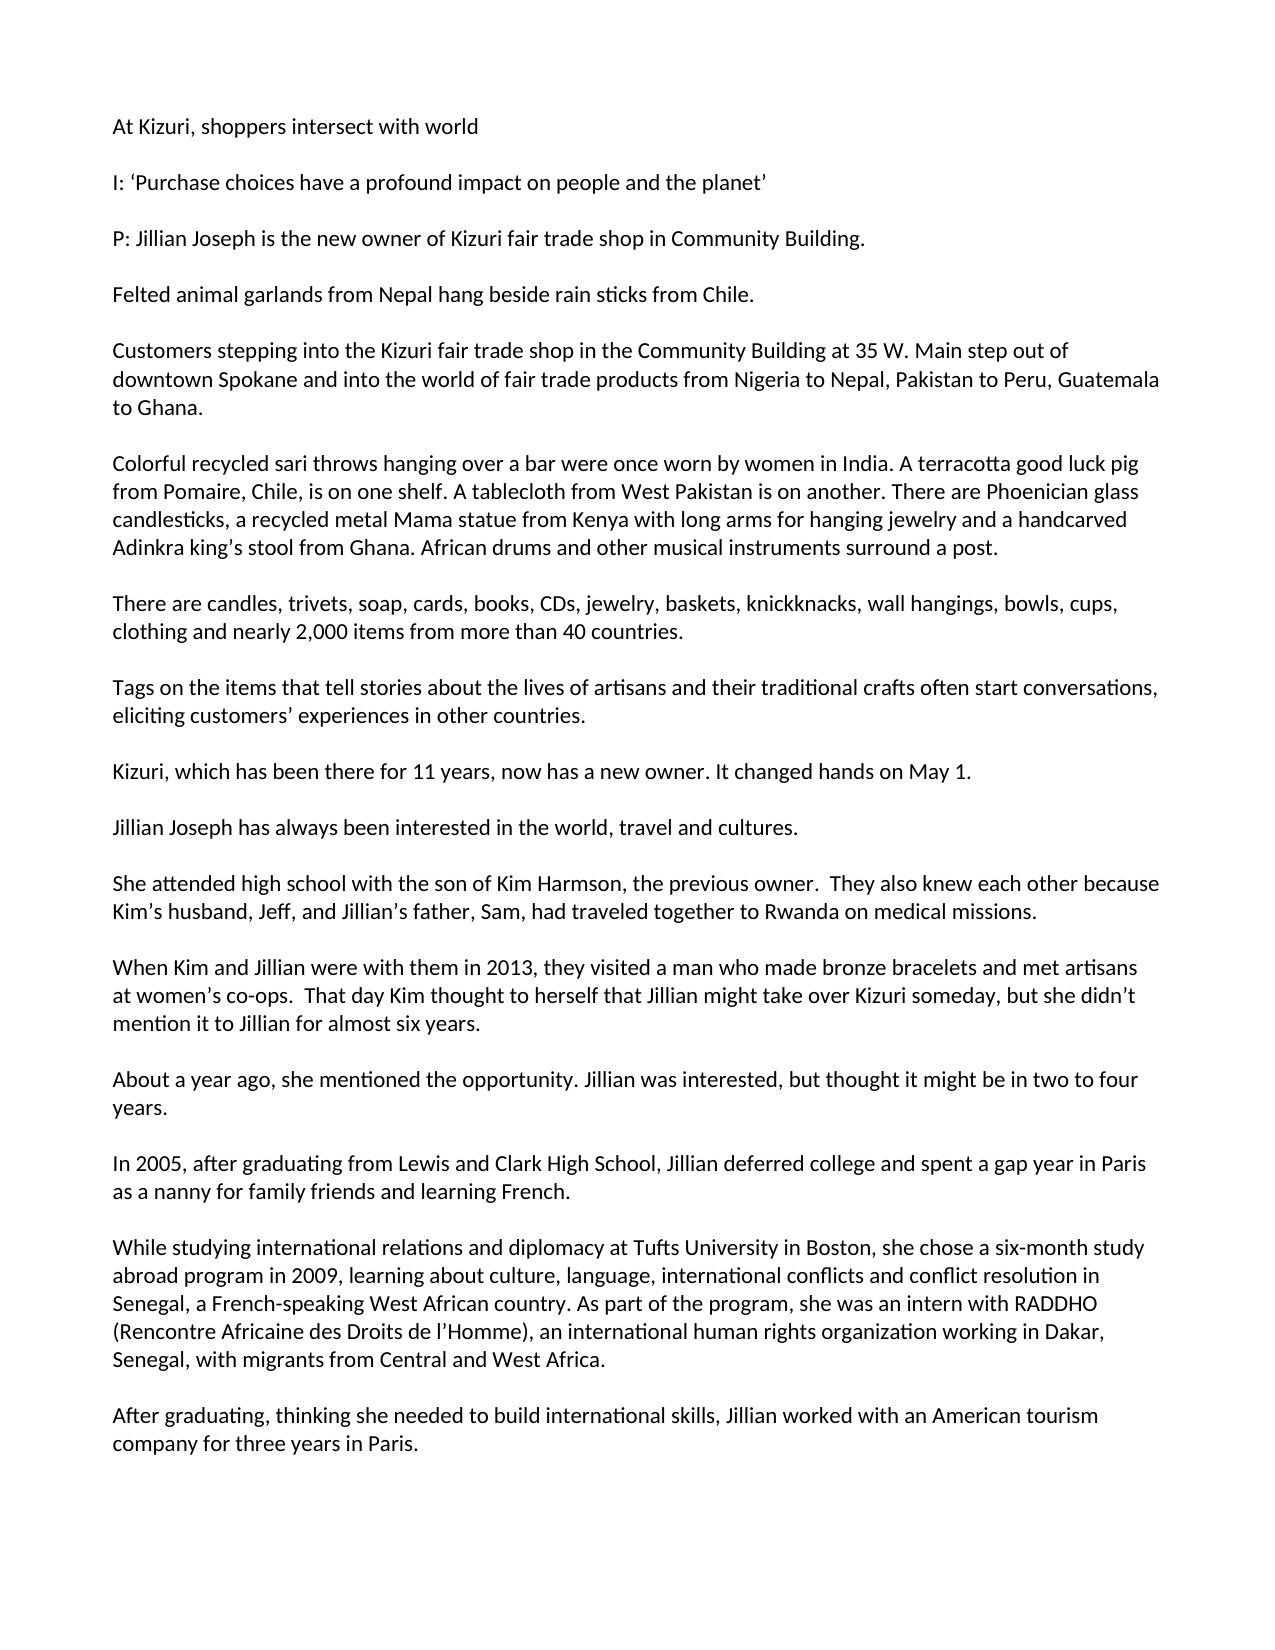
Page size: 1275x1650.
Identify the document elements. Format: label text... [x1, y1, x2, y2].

text Felted animal garlands from Nepal hang beside rain sticks from Chile. [112, 281, 1162, 309]
text I: ‘Purchase choices have a profound impact on people and the planet’ [112, 168, 1162, 197]
text Tags on the items that tell stories about the lives of artisans and their traditional crafts often start conversations, eliciting customers’ experiences in other countries. [112, 673, 1162, 729]
text Jillian Joseph has always been interested in the world, travel and cultures. [112, 813, 1162, 841]
text P: Jillian Joseph is the new owner of Kizuri fair trade shop in Community Building. [112, 224, 1162, 253]
text Colorful recycled sari throws hanging over a bar were once worn by women in India. A terracotta good luck pig from Pomaire, Chile, is on one shelf. A tablecloth from West Pakistan is on another. There are Phoenician glass candlesticks, a recycled metal Mama statue from Kenya with long arms for hanging jewelry and a handcarved Adinkra king’s stool from Ghana. African drums and other musical instruments surround a post. [112, 449, 1162, 561]
text About a year ago, she mentioned the opportunity. Jillian was interested, but thought it might be in two to four years. [112, 1065, 1162, 1121]
text At Kizuri, shoppers intersect with world [112, 112, 1162, 141]
text Kizuri, which has been there for 11 years, now has a new owner. It changed hands on May 1. [112, 757, 1162, 785]
text After graduating, thinking she needed to build international skills, Jillian worked with an American tourism company for three years in Paris. [112, 1401, 1162, 1457]
text While studying international relations and diplomacy at Tufts University in Boston, she chose a six-month study abroad program in 2009, learning about culture, language, international conflicts and conflict resolution in Senegal, a French-speaking West African country. As part of the program, she was an intern with RADDHO (Rencontre Africaine des Droits de l’Homme), an international human rights organization working in Dakar, Senegal, with migrants from Central and West Africa. [112, 1233, 1162, 1373]
text In 2005, after graduating from Lewis and Clark High School, Jillian deferred college and spent a gap year in Paris as a nanny for family friends and learning French. [112, 1149, 1162, 1205]
text There are candles, trivets, soap, cards, books, CDs, jewelry, baskets, knickknacks, wall hangings, bowls, cups, clothing and nearly 2,000 items from more than 40 countries. [112, 589, 1162, 645]
text When Kim and Jillian were with them in 2013, they visited a man who made bronze bracelets and met artisans at women’s co-ops. That day Kim thought to herself that Jillian might take over Kizuri someday, but she didn’t mention it to Jillian for almost six years. [112, 953, 1162, 1037]
text Customers stepping into the Kizuri fair trade shop in the Community Building at 35 W. Main step out of downtown Spokane and into the world of fair trade products from Nigeria to Nepal, Pakistan to Peru, Guatemala to Ghana. [112, 337, 1162, 421]
text She attended high school with the son of Kim Harmson, the previous owner. They also knew each other because Kim’s husband, Jeff, and Jillian’s father, Sam, had traveled together to Rwanda on medical missions. [112, 869, 1162, 925]
